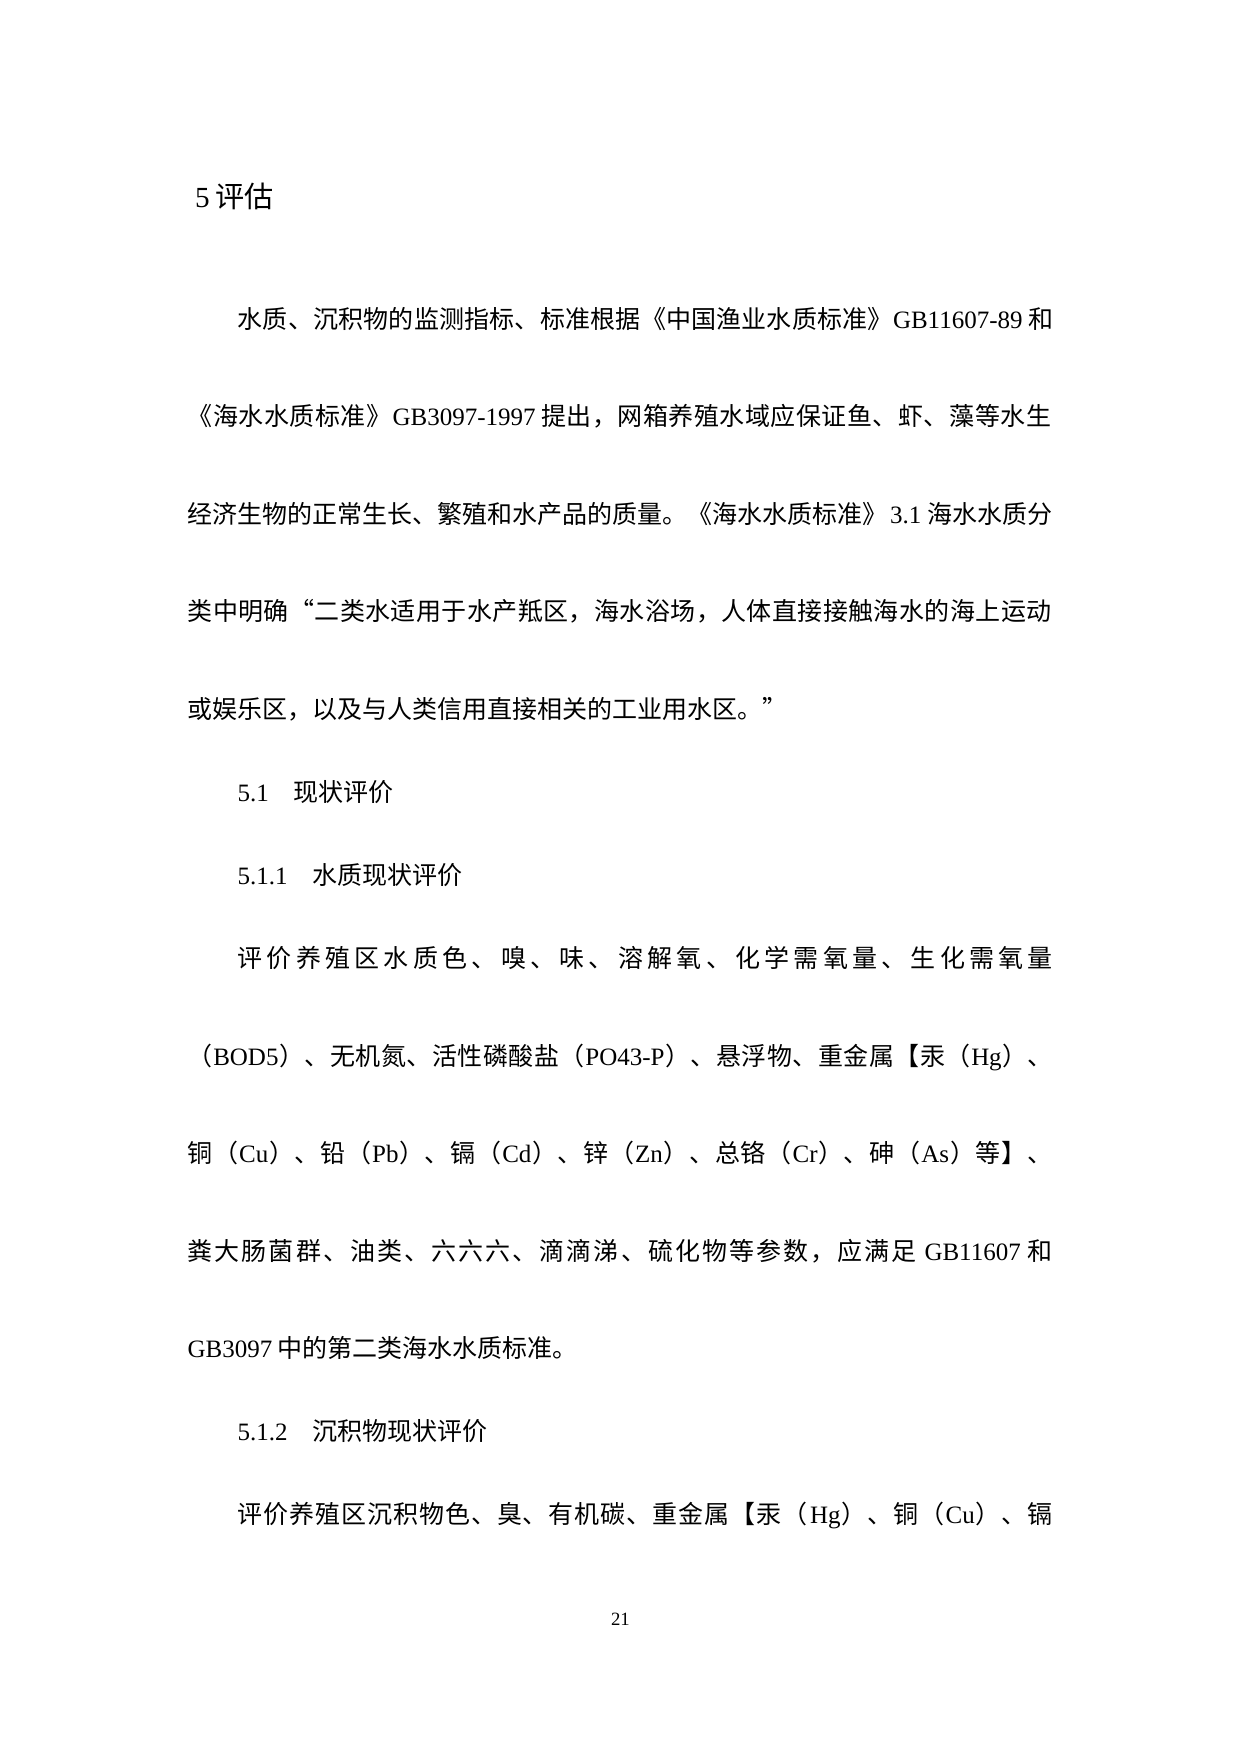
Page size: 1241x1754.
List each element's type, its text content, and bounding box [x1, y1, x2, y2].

text 5.1 现状评价 [187, 758, 1053, 823]
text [187, 1481, 1053, 1546]
text 评价养殖区水质色、嗅、味、溶解氧、化学需氧量、生化需氧量（BOD5）、无机氮、活性磷酸盐（PO43-P）、悬浮物、重金属【汞（Hg）、铜（Cu）、铅（Pb）、镉（Cd）、锌（Zn）、总铬（Cr）、砷（As）等】、粪大肠菌群、油类、六六六、滴滴涕、硫化物等参数，应满足GB11607和GB3097中的第二类海水水质标准。 [187, 924, 1053, 1379]
text 5.1.2 沉积物现状评价 [187, 1397, 1053, 1462]
text 5.1.1 水质现状评价 [187, 841, 1053, 906]
text 水质、沉积物的监测指标、标准根据《中国渔业水质标准》GB11607-89和《海水水质标准》GB3097-1997提出，网箱养殖水域应保证鱼、虾、藻等水生经济生物的正常生长、繁殖和水产品的质量。《海水水质标准》3.1 海水水质分类中明确“二类水适用于水产羝区，海水浴场，人体直接接触海水的海上运动或娱乐区，以及与人类信用直接相关的工业用水区。” [187, 285, 1053, 740]
subtitle 5评估 [187, 162, 1053, 227]
